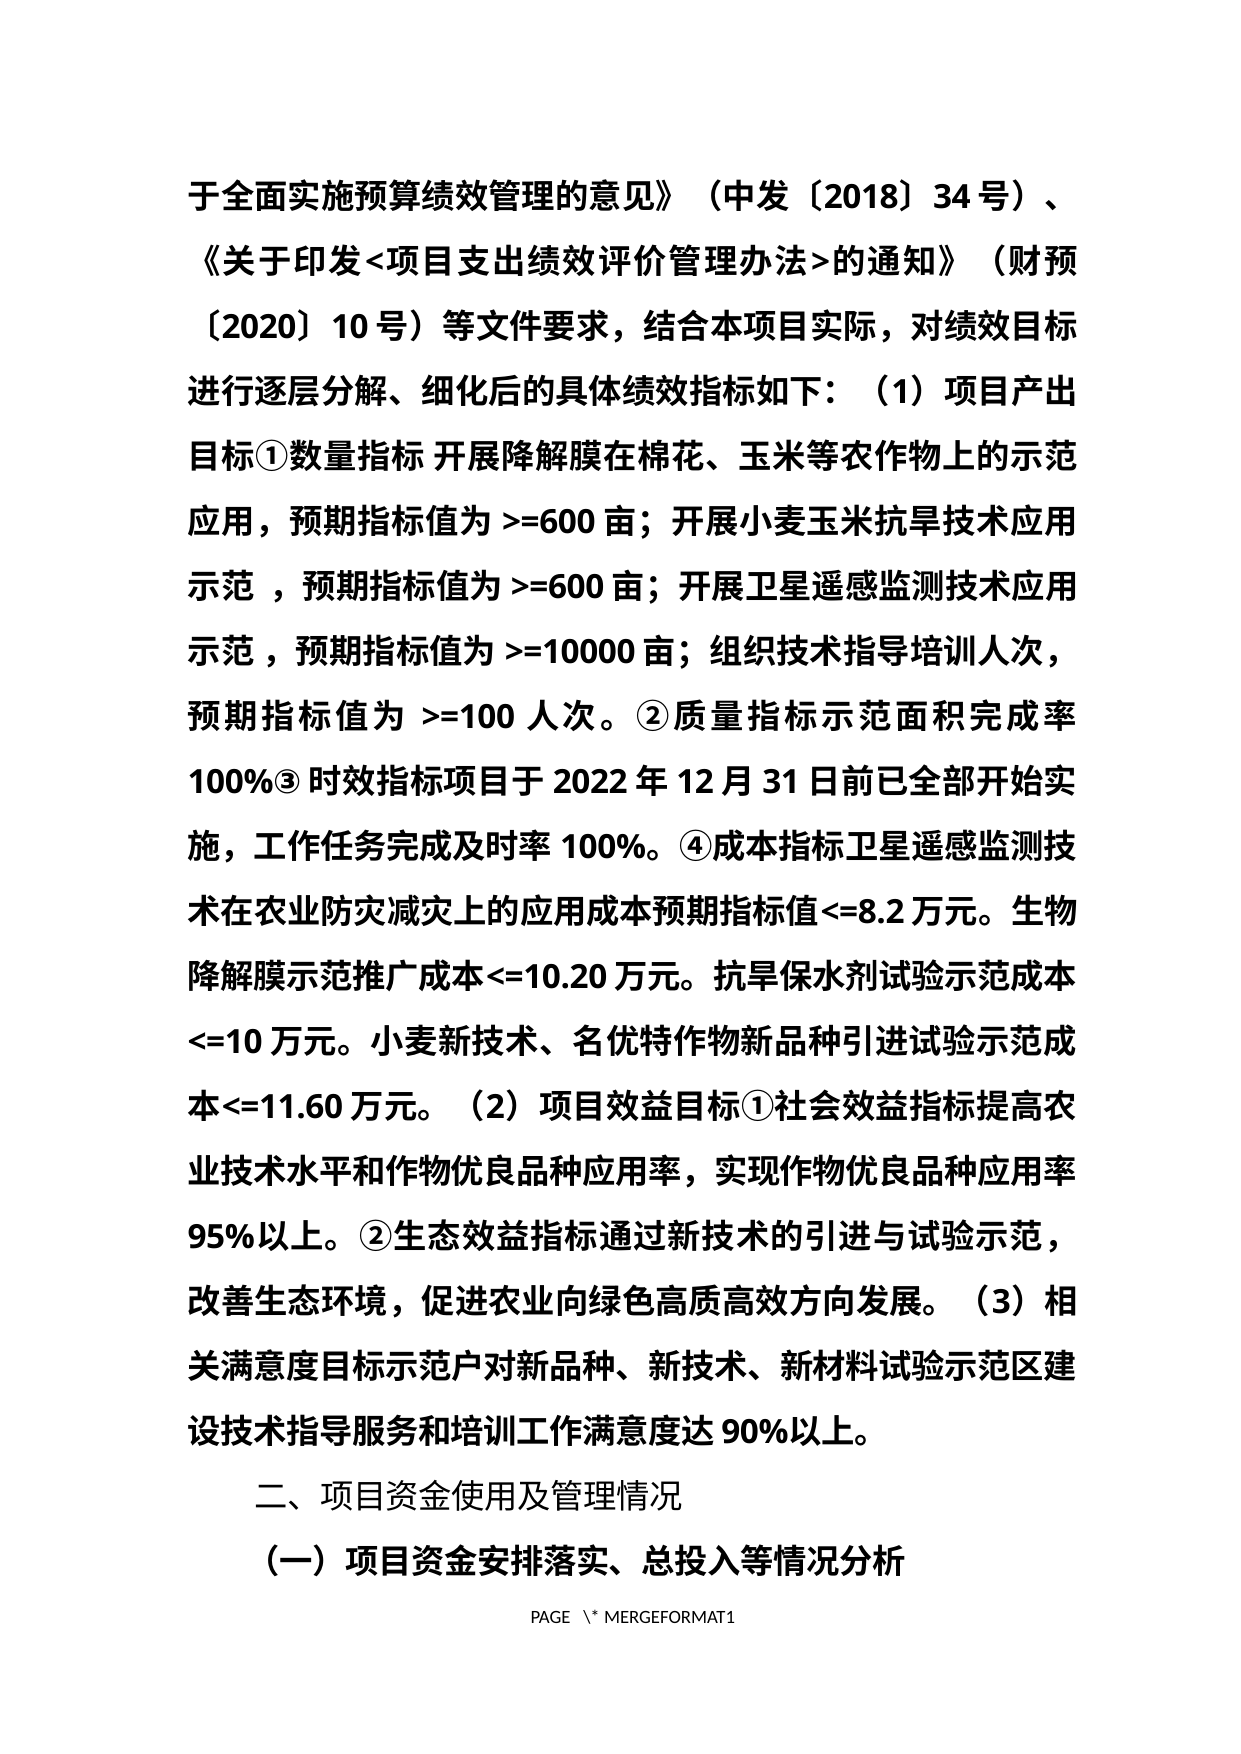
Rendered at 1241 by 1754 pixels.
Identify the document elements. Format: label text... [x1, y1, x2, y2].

text （一）项目资金安排落实、总投入等情况分析 [187, 1527, 1078, 1592]
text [187, 162, 1078, 1462]
text 二、项目资金使用及管理情况 [187, 1462, 1078, 1527]
